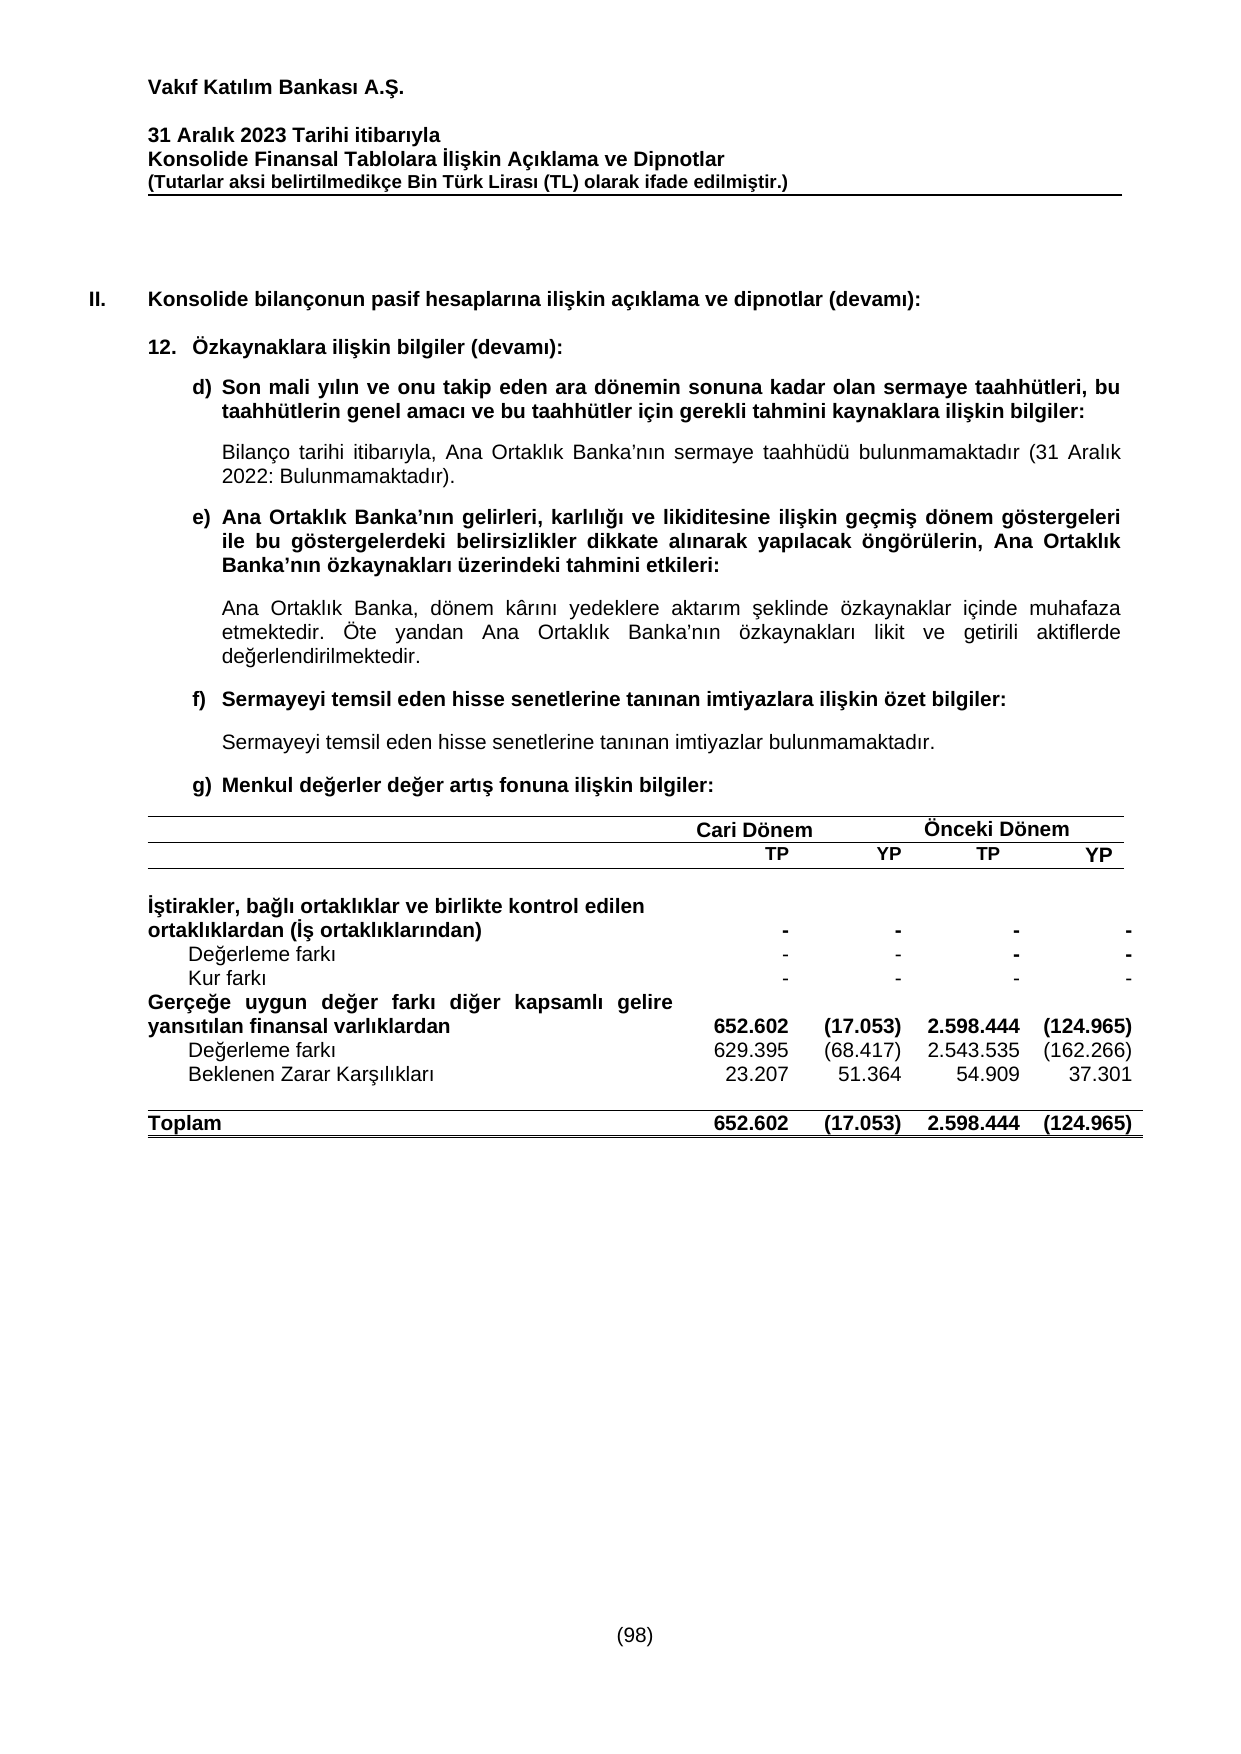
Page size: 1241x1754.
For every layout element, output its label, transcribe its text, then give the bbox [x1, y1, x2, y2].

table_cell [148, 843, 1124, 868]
text Sermayeyi temsil eden hisse senetlerine tanınan imtiyazlar bulunmamaktadır. [222, 730, 1082, 754]
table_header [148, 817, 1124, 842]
text e) Ana Ortaklık Banka’nın gelirleri, karlılığı ve likiditesine ilişkin geçmiş dönem göstergeleri ile bu göstergelerdeki belirsizlikler dikkate alınarak yapılacak öngörülerin, Ana Ortaklık Banka’nın özkaynakları üzerindeki tahmini etkileri: [192, 504, 1122, 576]
text II. Konsolide bilançonun pasif hesaplarına ilişkin açıklama ve dipnotlar (devamı): [89, 287, 1082, 311]
list Menkul değerler değer artış fonuna ilişkin bilgiler: [192, 773, 1082, 797]
text Ana Ortaklık Banka, dönem kârını yedeklere aktarım şeklinde özkaynaklar içinde muhafaza etmektedir. Öte yandan Ana Ortaklık Banka’nın özkaynakları likit ve getirili aktiflerde değerlendirilmektedir. [222, 596, 1122, 667]
list Sermayeyi temsil eden hisse senetlerine tanınan imtiyazlara ilişkin özet bilgiler: [192, 687, 1082, 711]
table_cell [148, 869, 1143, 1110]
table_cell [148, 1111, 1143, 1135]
text Bilanço tarihi itibarıyla, Ana Ortaklık Banka’nın sermaye taahhüdü bulunmamaktadır (31 Aralık 2022: Bulunmamaktadır). [222, 440, 1122, 488]
text d) Son mali yılın ve onu takip eden ara dönemin sonuna kadar olan sermaye taahhütleri, bu taahhütlerin genel amacı ve bu taahhütler için gerekli tahmini kaynaklara ilişkin bilgiler: [192, 375, 1122, 423]
text 12. Özkaynaklara ilişkin bilgiler (devamı): [148, 334, 1082, 358]
